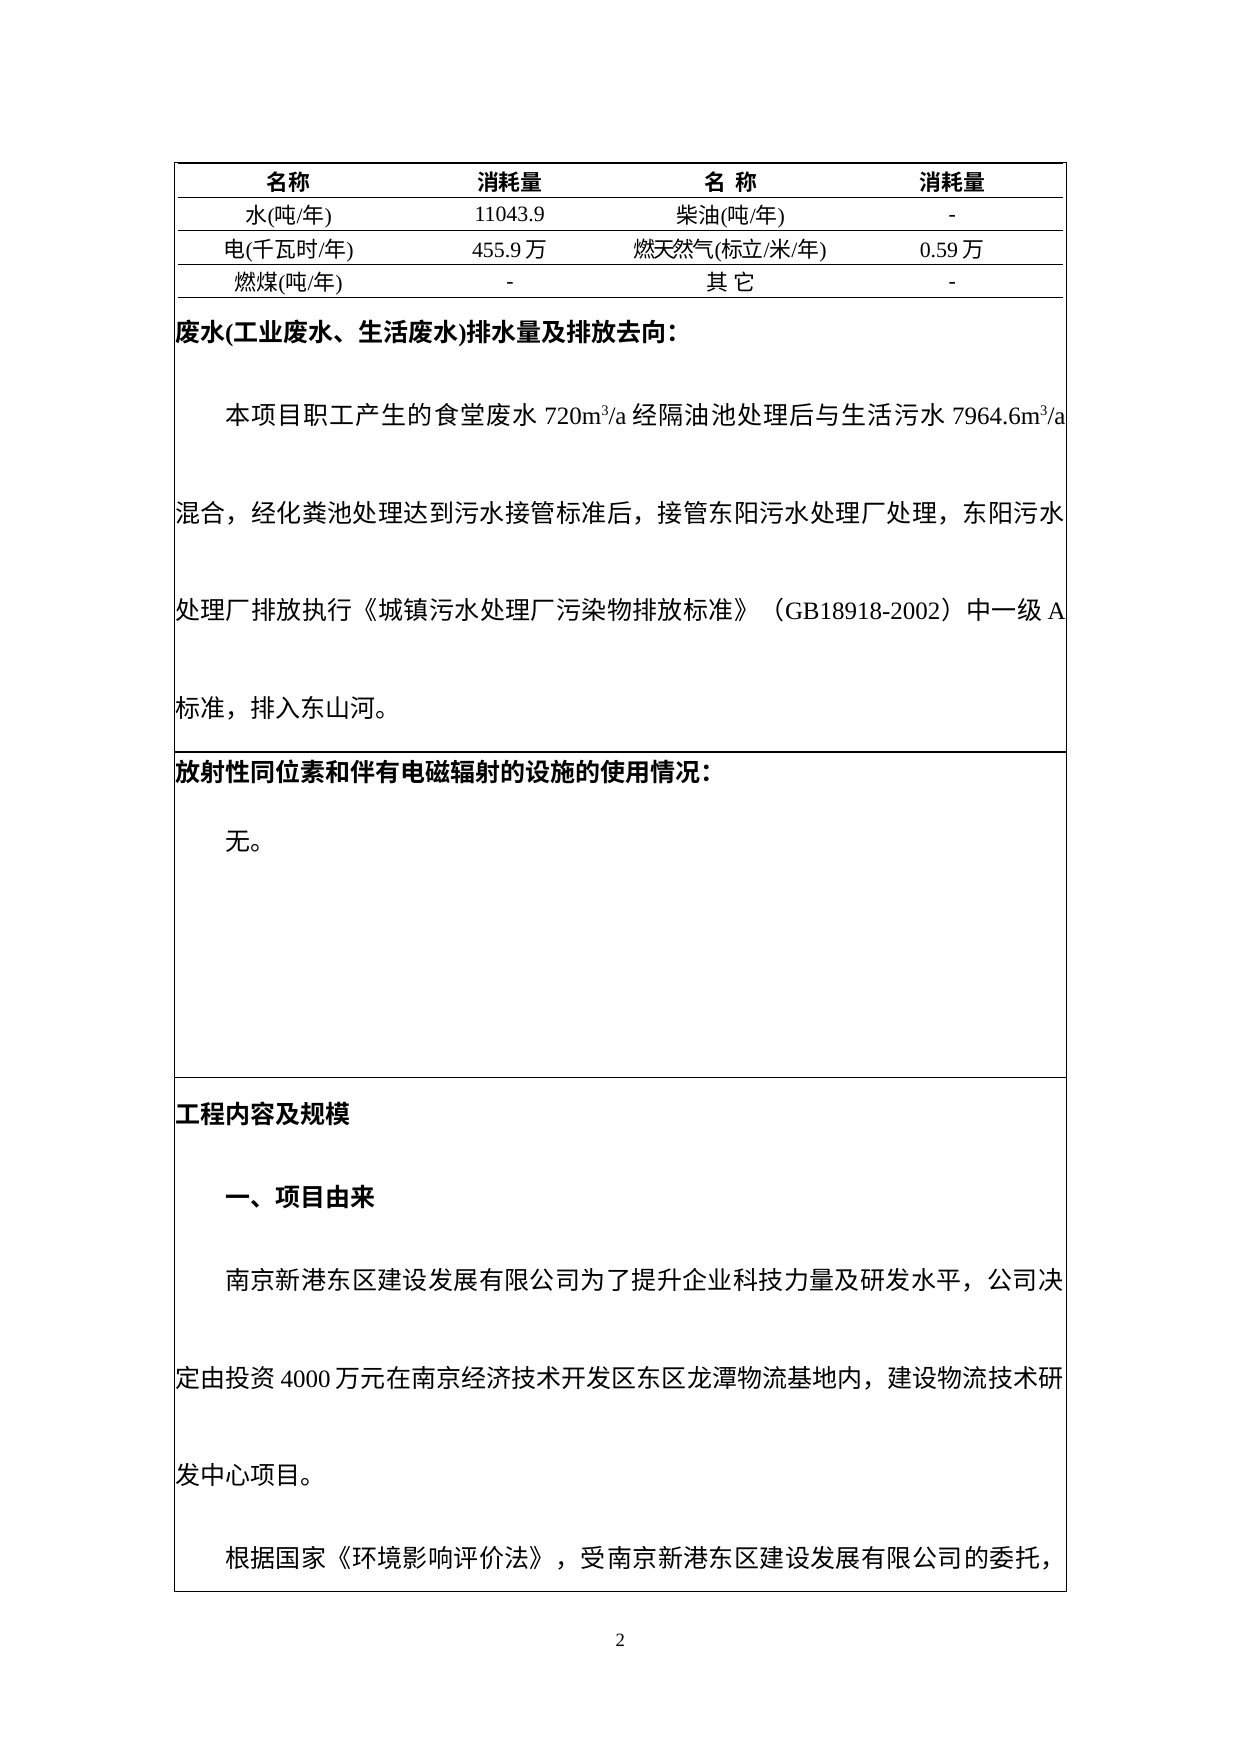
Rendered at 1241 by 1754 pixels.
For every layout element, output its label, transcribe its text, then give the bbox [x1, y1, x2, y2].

table_cell 放射性同位素和伴有电磁辐射的设施的使用情况： 无。 [175, 753, 1066, 1077]
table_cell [175, 163, 1066, 751]
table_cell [175, 1078, 1066, 1591]
